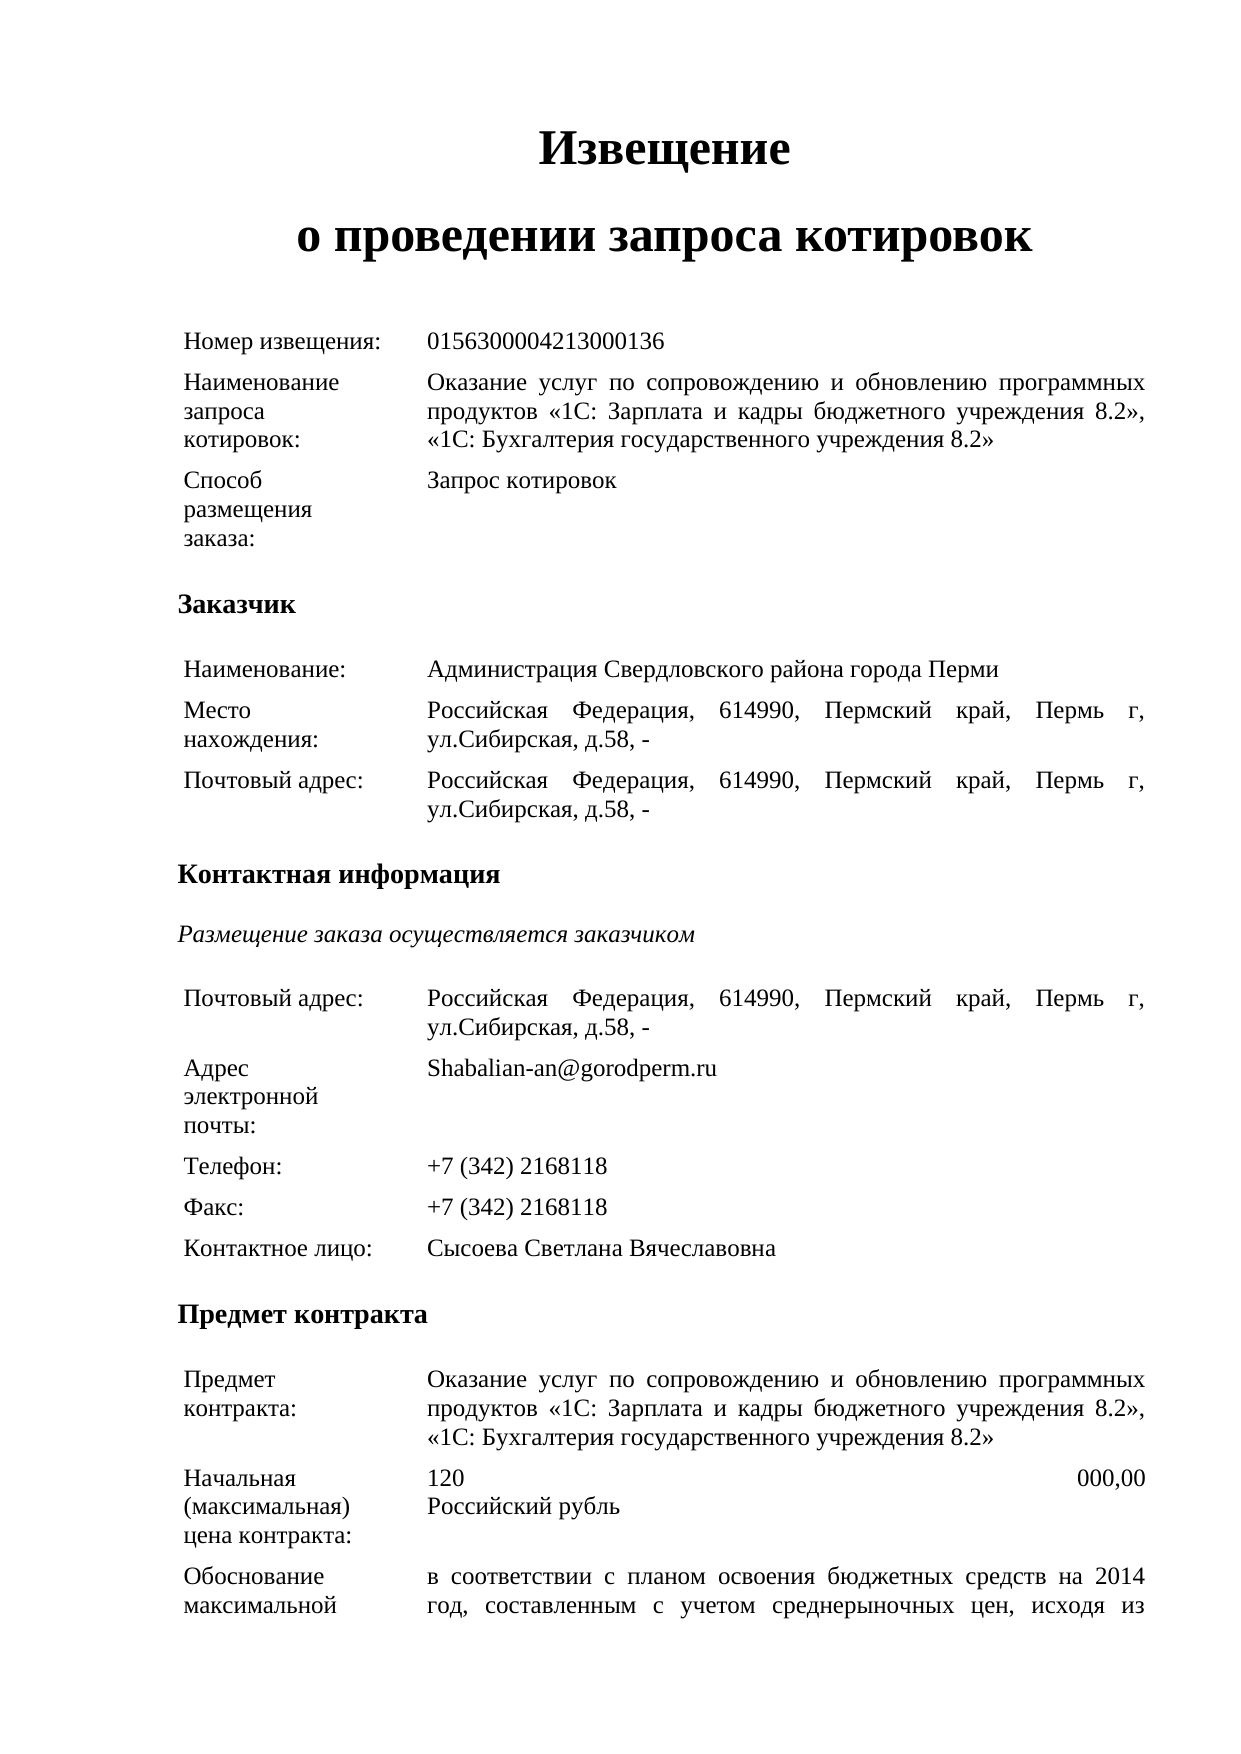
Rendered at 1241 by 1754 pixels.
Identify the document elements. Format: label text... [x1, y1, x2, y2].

table_header Наименование: [177, 649, 421, 689]
table_cell Почтовый адрес: [177, 759, 421, 828]
text Заказчик [177, 587, 1152, 619]
text о проведении запроса котировок [177, 205, 1152, 262]
table_header Российская Федерация, 614990, Пермский край, Пермь г, ул.Сибирская, д.58, - [421, 977, 1152, 1047]
table_cell 120 000,00 Российский рубль [421, 1457, 1152, 1555]
text Извещение [177, 118, 1152, 176]
text Размещение заказа осуществляется заказчиком [177, 919, 1152, 948]
table_header Администрация Свердловского района города Перми [421, 649, 1152, 689]
table_cell Наименование запроса котировок: [177, 361, 421, 459]
table_cell Факс: [177, 1186, 421, 1227]
table_cell Сысоева Светлана Вячеславовна [421, 1227, 1152, 1267]
table_cell Российская Федерация, 614990, Пермский край, Пермь г, ул.Сибирская, д.58, - [421, 689, 1152, 759]
table_header Почтовый адрес: [177, 977, 421, 1047]
table_cell Оказание услуг по сопровождению и обновлению программных продуктов «1С: Зарплата и кадры бюджетного учреждения 8.2», «1С: Бухгалтерия государственного учреждения 8.2» [421, 361, 1152, 459]
table_header Предмет контракта: [177, 1358, 421, 1457]
table_cell Телефон: [177, 1145, 421, 1186]
table_cell Запрос котировок [421, 459, 1152, 558]
table_cell Место нахождения: [177, 689, 421, 759]
table_cell Адрес электронной почты: [177, 1047, 421, 1145]
table_cell +7 (342) 2168118 [421, 1186, 1152, 1227]
table_header Оказание услуг по сопровождению и обновлению программных продуктов «1С: Зарплата и кадры бюджетного учреждения 8.2», «1С: Бухгалтерия государственного учреждения 8.2» [421, 1358, 1152, 1457]
table_cell +7 (342) 2168118 [421, 1145, 1152, 1186]
table_cell Российская Федерация, 614990, Пермский край, Пермь г, ул.Сибирская, д.58, - [421, 759, 1152, 828]
table_cell Способ размещения заказа: [177, 459, 421, 558]
text Предмет контракта [177, 1297, 1152, 1329]
table_header 0156300004213000136 [421, 320, 1152, 361]
table_header Номер извещения: [177, 320, 421, 361]
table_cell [421, 1555, 1152, 1624]
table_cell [177, 1555, 421, 1624]
text Контактная информация [177, 858, 1152, 890]
table_cell Начальная (максимальная) цена контракта: [177, 1457, 421, 1555]
table_cell Shabalian-an@gorodperm.ru [421, 1047, 1152, 1145]
table_cell Контактное лицо: [177, 1227, 421, 1267]
